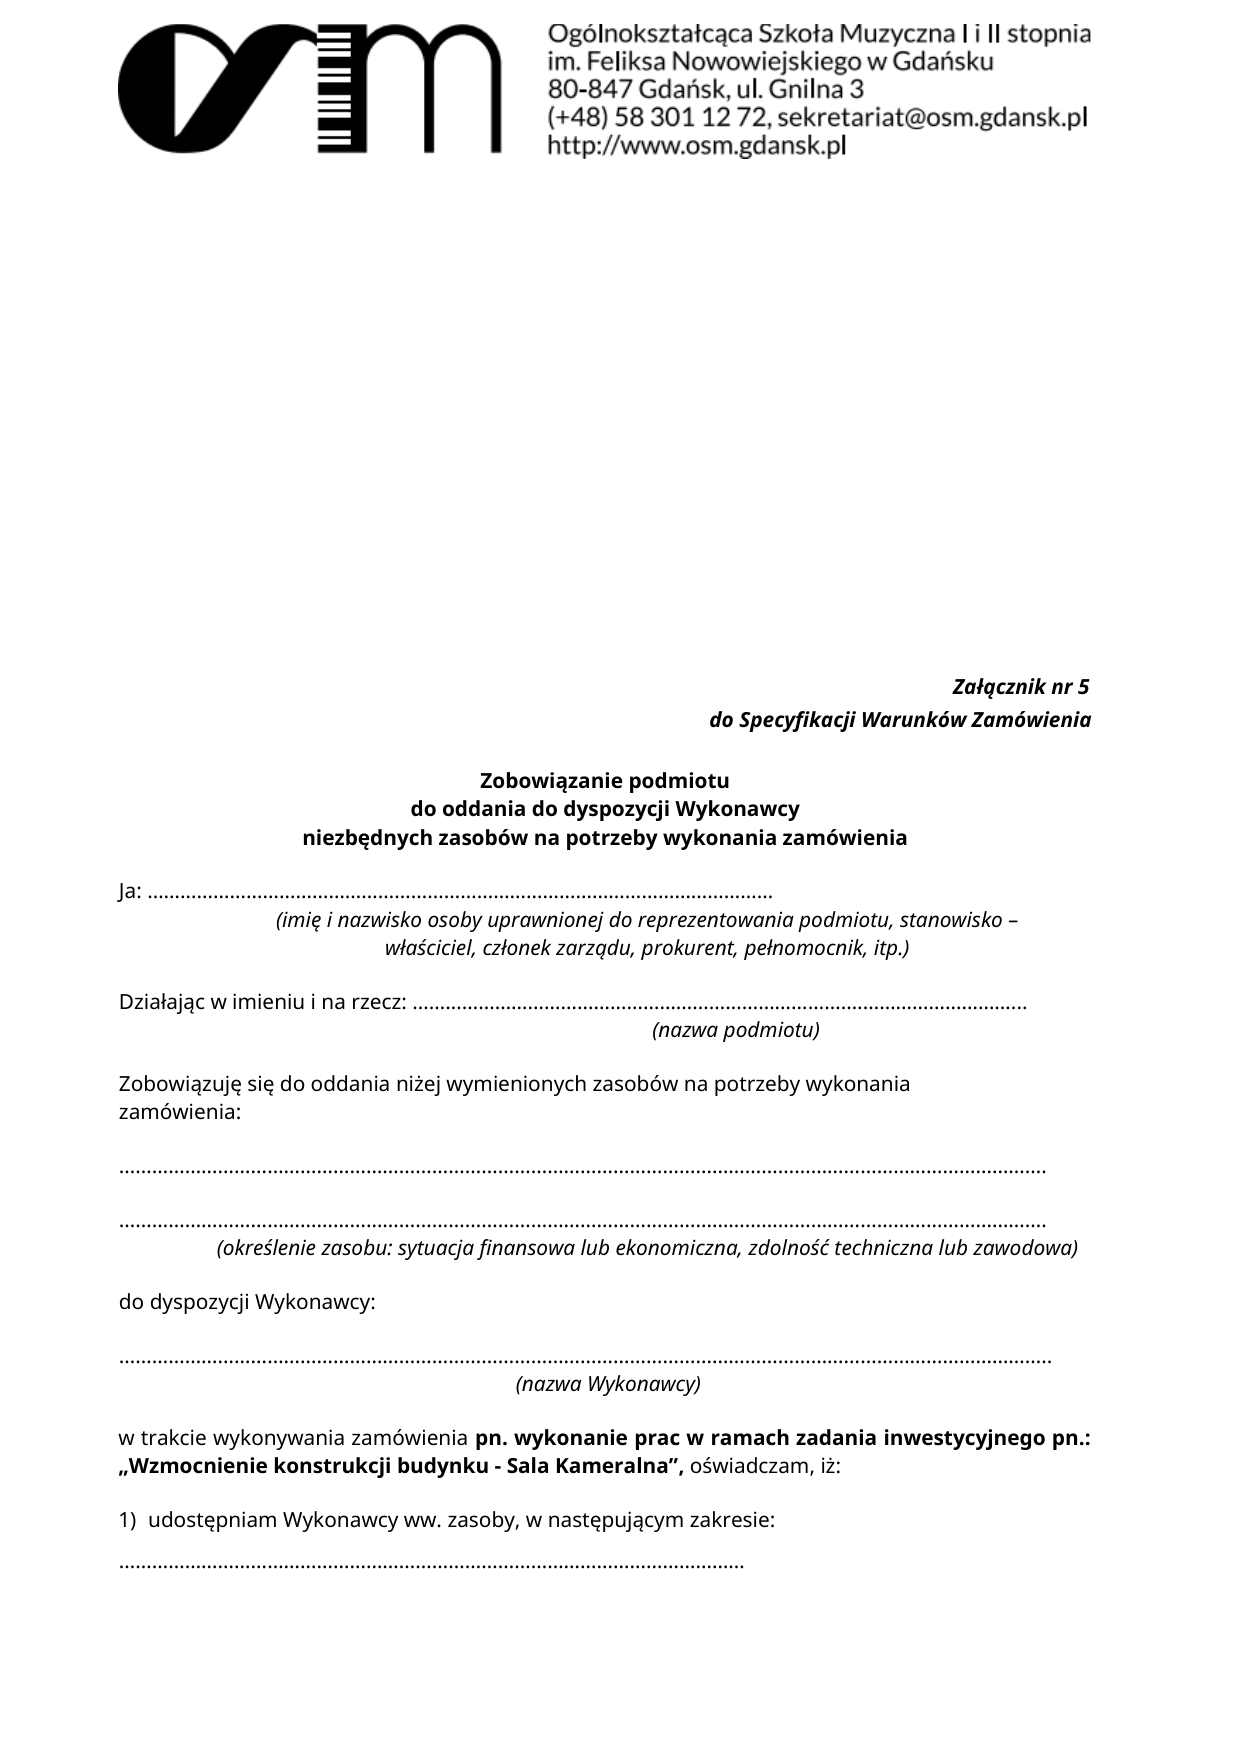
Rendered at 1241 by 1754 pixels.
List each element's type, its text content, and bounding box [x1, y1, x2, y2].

text Załącznik nr 5 [118, 672, 1092, 701]
text w trakcie wykonywania zamówienia pn. wykonanie prac w ramach zadania inwestycyjnego pn.: „Wzmocnienie konstrukcji budynku - Sala Kameralna”, oświadczam, iż: [118, 1423, 1092, 1480]
text (nazwa podmiotu) [652, 1015, 1092, 1044]
list udostępniam Wykonawcy ww. zasoby, w następującym zakresie: [118, 1505, 1092, 1534]
text ……………………………………………………………………………………………………………………………………………………. [119, 1151, 1092, 1179]
picture [118, 24, 1091, 159]
text (nazwa Wykonawcy) [118, 1369, 1101, 1398]
text (imię i nazwisko osoby uprawnionej do reprezentowania podmiotu, stanowisko – właściciel, członek zarządu, prokurent, pełnomocnik, itp.) [237, 905, 1060, 961]
text …………………………………………………………………………………………………………………………………………………….. [119, 1341, 1092, 1369]
text ……………………………………………………………………………………………………………………………………………………. [119, 1205, 1092, 1233]
text Zobowiązanie podmiotu [118, 766, 1092, 794]
text Działając w imieniu i na rzecz: ……………………………………………………………………….………………………... [119, 987, 1092, 1015]
text do oddania do dyspozycji Wykonawcy [118, 794, 1092, 823]
text do Specyfikacji Warunków Zamówienia [118, 705, 1092, 733]
text (określenie zasobu: sytuacja finansowa lub ekonomiczna, zdolność techniczna lub zawodowa) [217, 1233, 1092, 1262]
text niezbędnych zasobów na potrzeby wykonania zamówienia [118, 823, 1092, 851]
text …………………………………………………………………………………………………… [119, 1546, 1092, 1575]
text Ja: …………………………………………………………………………………………………… [119, 876, 1092, 905]
text do dyspozycji Wykonawcy: [119, 1287, 1092, 1315]
text Zobowiązuję się do oddania niżej wymienionych zasobów na potrzeby wykonania zamówienia: [119, 1069, 967, 1126]
